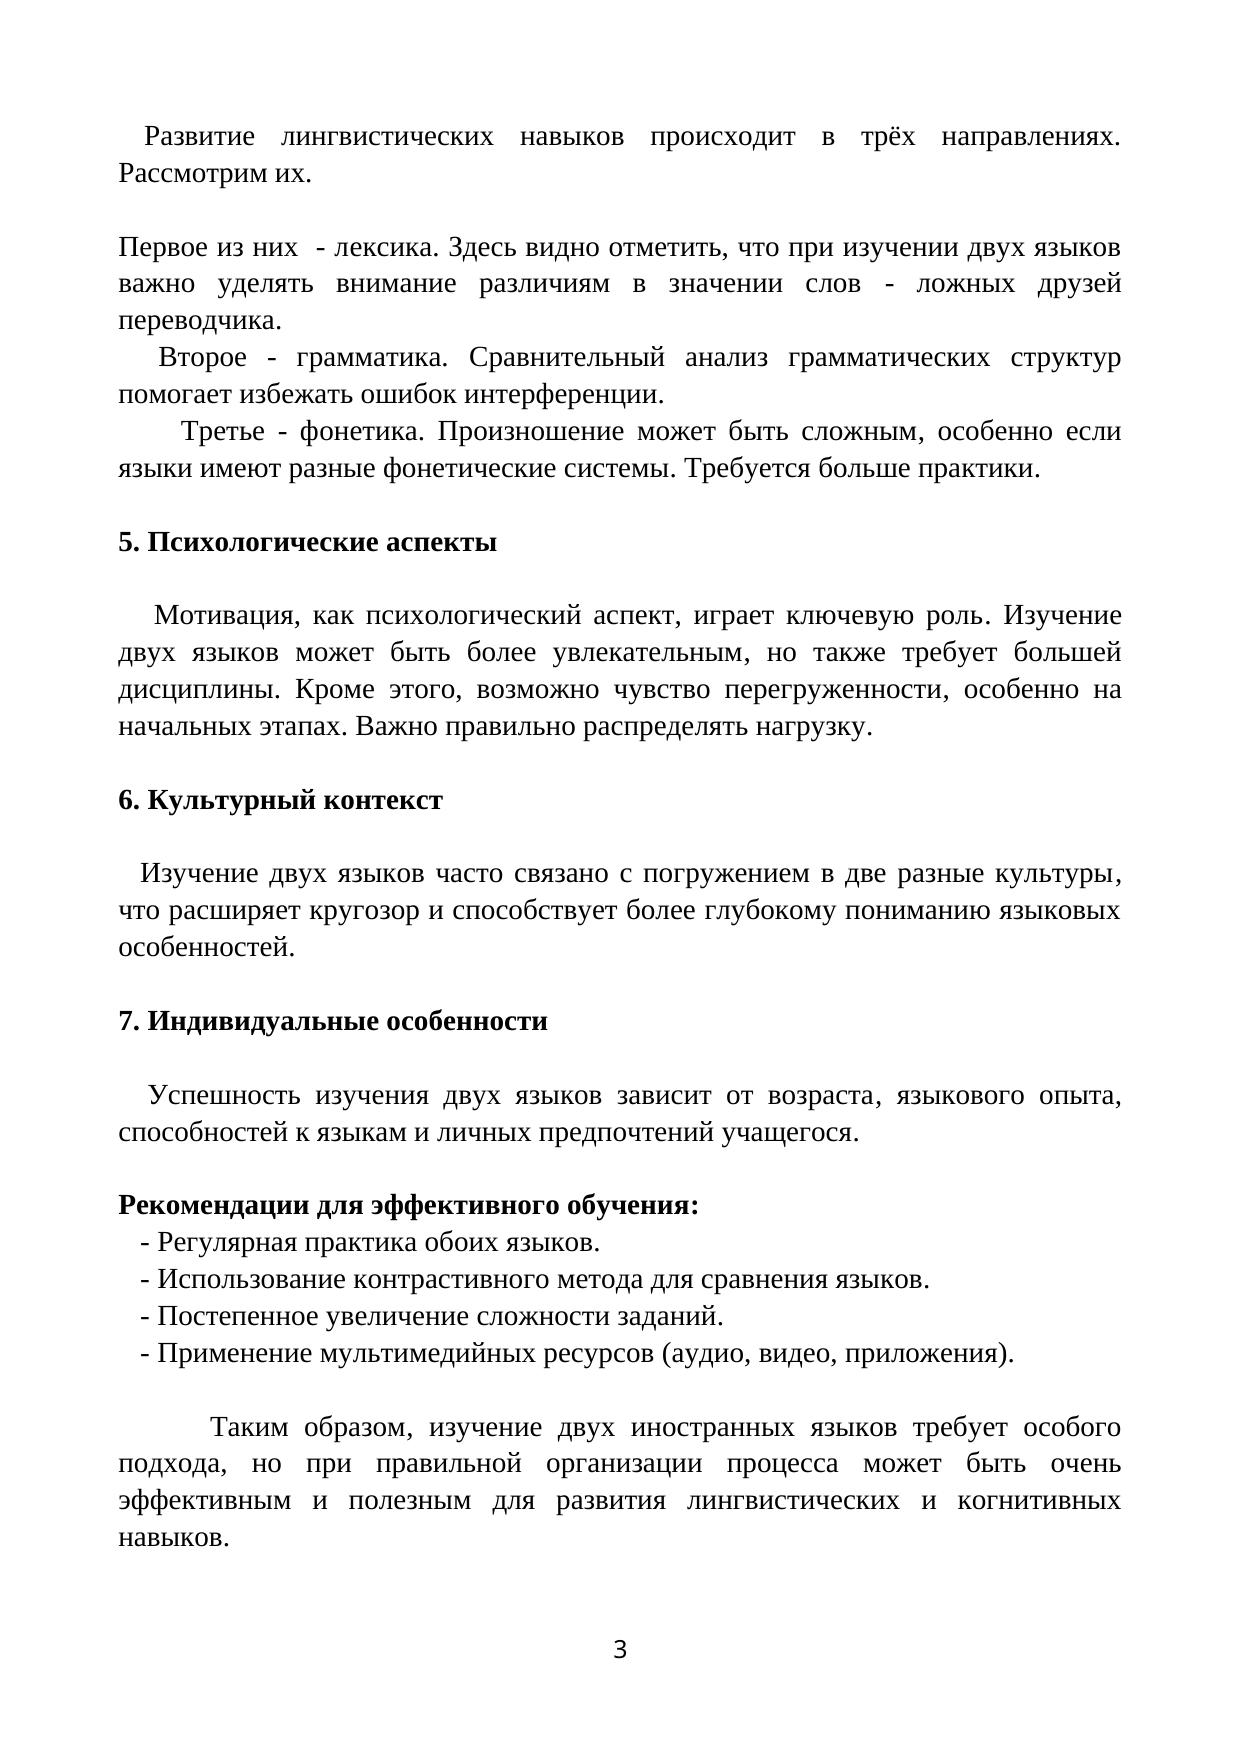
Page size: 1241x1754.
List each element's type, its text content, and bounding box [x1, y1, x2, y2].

text 5. Психологические аспекты [118, 524, 1122, 557]
text Первое из них - лексика. Здесь видно отметить, что при изучении двух языков важно уделять внимание различиям в значении слов - ложных друзей переводчика. [118, 229, 1122, 336]
text - Постепенное увеличение сложности заданий. [118, 1298, 1122, 1332]
text Мотивация, как психологический аспект, играет ключевую роль. Изучение двух языков может быть более увлекательным, но также требует большей дисциплины. Кроме этого, возможно чувство перегруженности, особенно на начальных этапах. Важно правильно распределять нагрузку. [118, 597, 1122, 742]
text 6. Культурный контекст [118, 782, 1122, 815]
text 7. Индивидуальные особенности [118, 1003, 1122, 1037]
text - Применение мультимедийных ресурсов (аудио, видео, приложения). [118, 1335, 1122, 1368]
text - Использование контрастивного метода для сравнения языков. [118, 1261, 1122, 1295]
text Успешность изучения двух языков зависит от возраста, языкового опыта, способностей к языкам и личных предпочтений учащегося. [118, 1077, 1122, 1147]
text Третье - фонетика. Произношение может быть сложным, особенно если языки имеют разные фонетические системы. Требуется больше практики. [118, 413, 1122, 483]
text Таким образом, изучение двух иностранных языков требует особого подхода, но при правильной организации процесса может быть очень эффективным и полезным для развития лингвистических и когнитивных навыков. [118, 1409, 1122, 1553]
text Второе - грамматика. Сравнительный анализ грамматических структур помогает избежать ошибок интерференции. [118, 339, 1122, 410]
text Рекомендации для эффективного обучения: [118, 1187, 1122, 1221]
text - Регулярная практика обоих языков. [118, 1224, 1122, 1258]
text Изучение двух языков часто связано с погружением в две разные культуры, что расширяет кругозор и способствует более глубокому пониманию языковых особенностей. [118, 856, 1122, 963]
text Развитие лингвистических навыков происходит в трёх направлениях. Рассмотрим их. [118, 118, 1122, 188]
